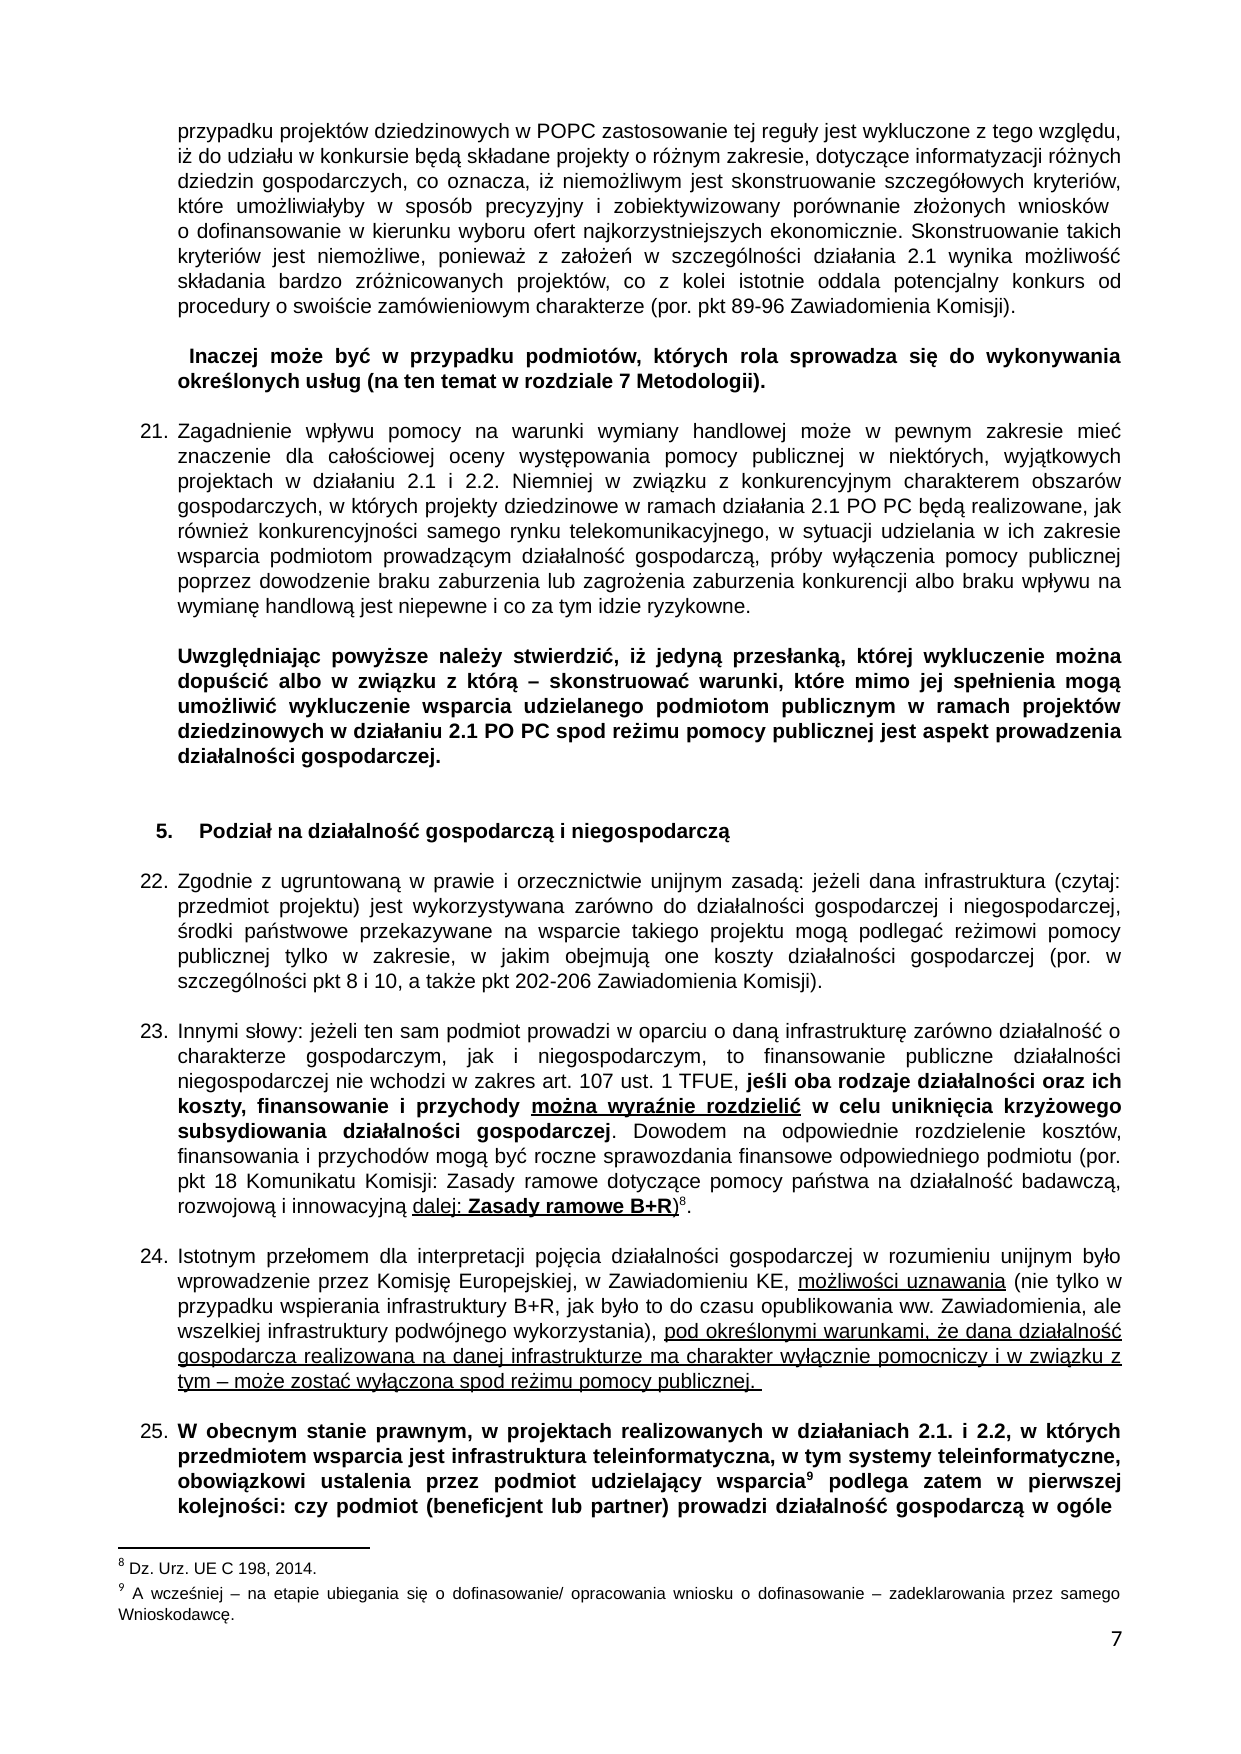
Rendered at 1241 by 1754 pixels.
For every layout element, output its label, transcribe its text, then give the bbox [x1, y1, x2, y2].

list Innymi słowy: jeżeli ten sam podmiot prowadzi w oparciu o daną infrastrukturę zarówno działalność o charakterze gospodarczym, jak i niegospodarczym, to finansowanie publiczne działalności niegospodarczej nie wchodzi w zakres art. 107 ust. 1 TFUE, jeśli oba rodzaje działalności oraz ich koszty, finansowanie i przychody można wyraźnie rozdzielić w celu uniknięcia krzyżowego subsydiowania działalności gospodarczej. Dowodem na odpowiednie rozdzielenie kosztów, finansowania i przychodów mogą być roczne sprawozdania finansowe odpowiedniego podmiotu (por. pkt 18 Komunikatu Komisji: Zasady ramowe dotyczące pomocy państwa na działalność badawczą, rozwojową i innowacyjną dalej: Zasady ramowe B+R). [140, 1018, 1122, 1218]
list Istotnym przełomem dla interpretacji pojęcia działalności gospodarczej w rozumieniu unijnym było wprowadzenie przez Komisję Europejskiej, w Zawiadomieniu KE, możliwości uznawania (nie tylko w przypadku wspierania infrastruktury B+R, jak było to do czasu opublikowania ww. Zawiadomienia, ale wszelkiej infrastruktury podwójnego wykorzystania), pod określonymi warunkami, że dana działalność gospodarcza realizowana na danej infrastrukturze ma charakter wyłącznie pomocniczy i w związku z tym – może zostać wyłączona spod reżimu pomocy publicznej. [140, 1243, 1122, 1393]
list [177, 118, 1122, 318]
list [140, 1418, 1122, 1518]
list Zgodnie z ugruntowaną w prawie i orzecznictwie unijnym zasadą: jeżeli dana infrastruktura (czytaj: przedmiot projektu) jest wykorzystywana zarówno do działalności gospodarczej i niegospodarczej, środki państwowe przekazywane na wsparcie takiego projektu mogą podlegać reżimowi pomocy publicznej tylko w zakresie, w jakim obejmują one koszty działalności gospodarczej (por. w szczególności pkt 8 i 10, a także pkt 202-206 Zawiadomienia Komisji). [140, 868, 1122, 993]
list Inaczej może być w przypadku podmiotów, których rola sprowadza się do wykonywania określonych usług (na ten temat w rozdziale 7 Metodologii). [177, 343, 1122, 393]
list Zagadnienie wpływu pomocy na warunki wymiany handlowej może w pewnym zakresie mieć znaczenie dla całościowej oceny występowania pomocy publicznej w niektórych, wyjątkowych projektach w działaniu 2.1 i 2.2. Niemniej w związku z konkurencyjnym charakterem obszarów gospodarczych, w których projekty dziedzinowe w ramach działania 2.1 PO PC będą realizowane, jak również konkurencyjności samego rynku telekomunikacyjnego, w sytuacji udzielania w ich zakresie wsparcia podmiotom prowadzącym działalność gospodarczą, próby wyłączenia pomocy publicznej poprzez dowodzenie braku zaburzenia lub zagrożenia zaburzenia konkurencji albo braku wpływu na wymianę handlową jest niepewne i co za tym idzie ryzykowne. [140, 418, 1122, 618]
subtitle Podział na działalność gospodarczą i niegospodarczą [156, 818, 1122, 843]
text Uwzględniając powyższe należy stwierdzić, iż jedyną przesłanką, której wykluczenie można dopuścić albo w związku z którą – skonstruować warunki, które mimo jej spełnienia mogą umożliwić wykluczenie wsparcia udzielanego podmiotom publicznym w ramach projektów dziedzinowych w działaniu 2.1 PO PC spod reżimu pomocy publicznej jest aspekt prowadzenia działalności gospodarczej. [177, 643, 1122, 768]
